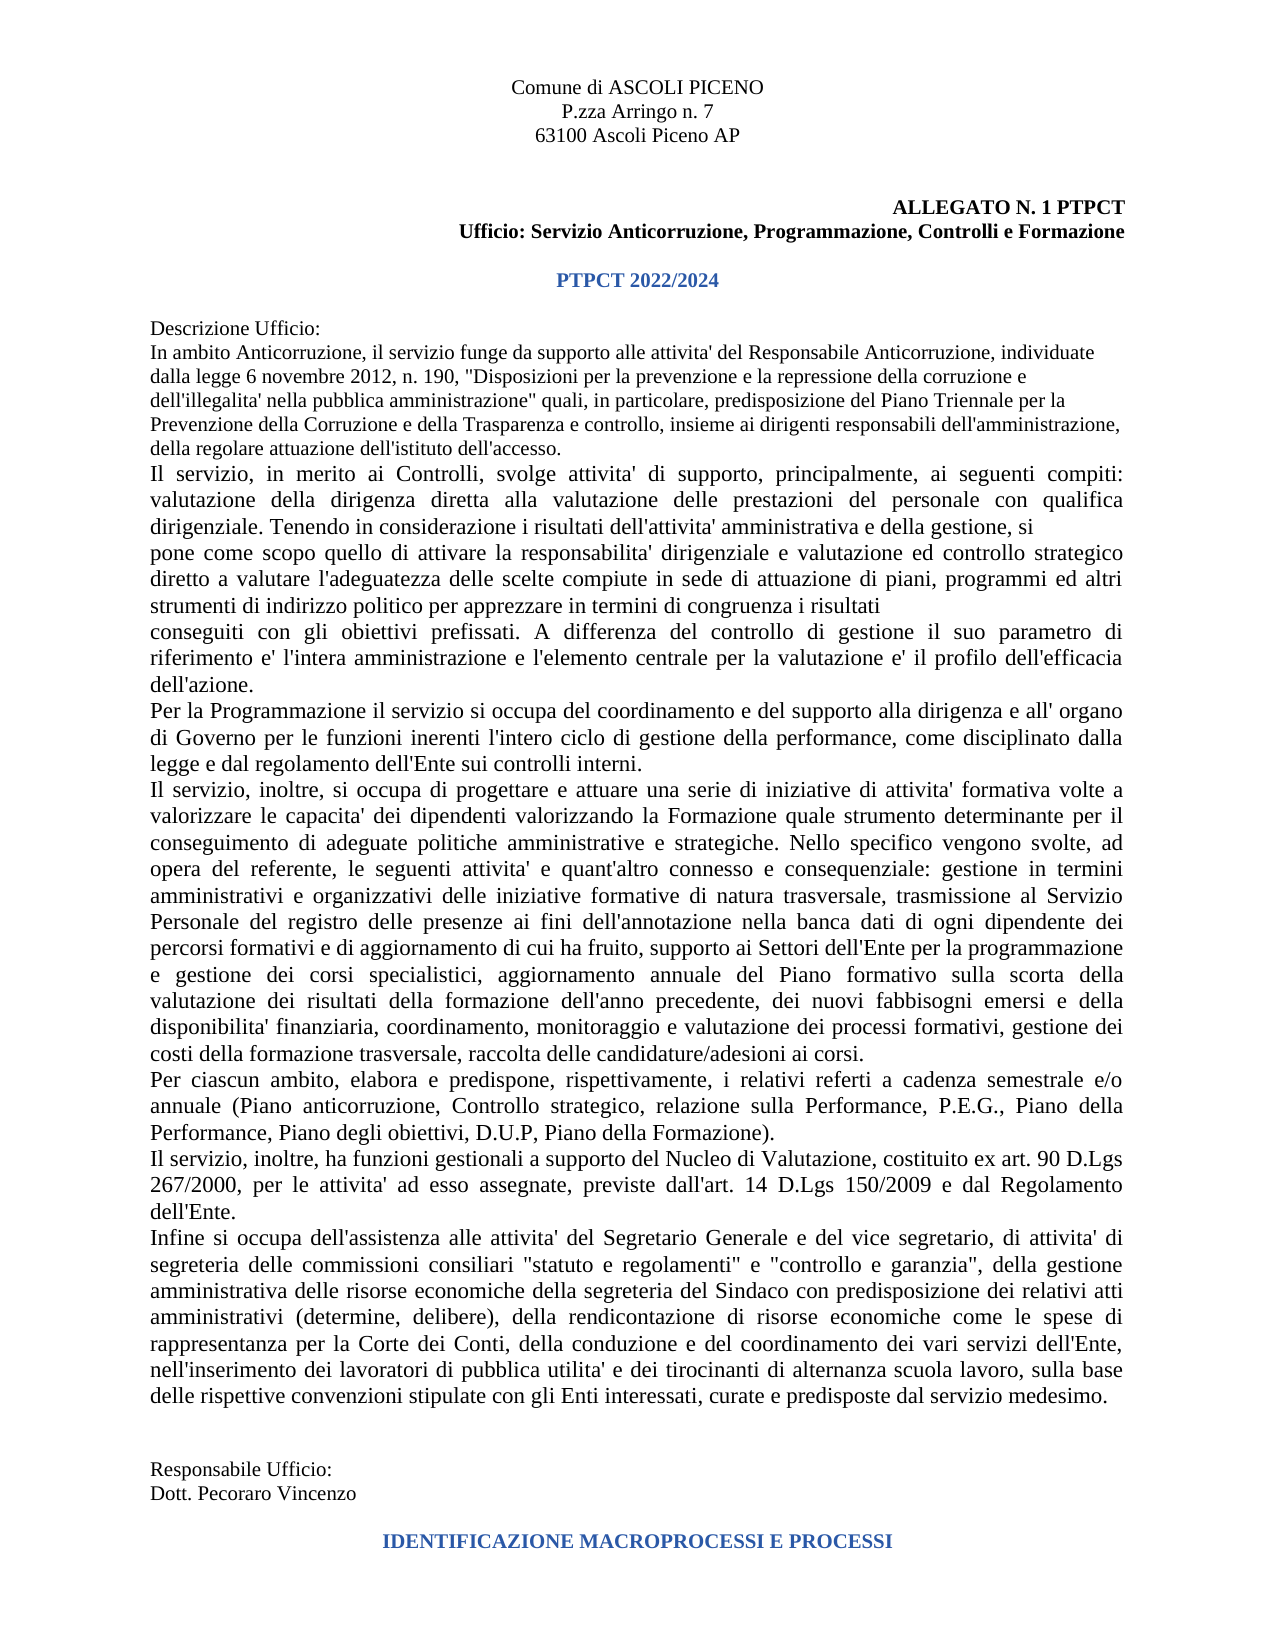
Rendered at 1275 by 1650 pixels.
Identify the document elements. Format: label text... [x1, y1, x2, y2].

text P.zza Arringo n. 7 [150, 99, 1125, 123]
text Il servizio, inoltre, si occupa di progettare e attuare una serie di iniziative di attivita' formativa volte a valorizzare le capacita' dei dipendenti valorizzando la Formazione quale strumento determinante per il conseguimento di adeguate politiche amministrative e strategiche. Nello specifico vengono svolte, ad opera del referente, le seguenti attivita' e quant'altro connesso e consequenziale: gestione in termini amministrativi e organizzativi delle iniziative formative di natura trasversale, trasmissione al Servizio Personale del registro delle presenze ai fini dell'annotazione nella banca dati di ogni dipendente dei percorsi formativi e di aggiornamento di cui ha fruito, supporto ai Settori dell'Ente per la programmazione e gestione dei corsi specialistici, aggiornamento annuale del Piano formativo sulla scorta della valutazione dei risultati della formazione dell'anno precedente, dei nuovi fabbisogni emersi e della disponibilita' finanziaria, coordinamento, monitoraggio e valutazione dei processi formativi, gestione dei costi della formazione trasversale, raccolta delle candidature/adesioni ai corsi. [150, 776, 1125, 1066]
text PTPCT 2022/2024 [150, 267, 1125, 292]
text Per la Programmazione il servizio si occupa del coordinamento e del supporto alla dirigenza e all' organo di Governo per le funzioni inerenti l'intero ciclo di gestione della performance, come disciplinato dalla legge e dal regolamento dell'Ente sui controlli interni. [150, 697, 1125, 776]
text ALLEGATO N. 1 PTPCT [150, 195, 1125, 219]
text Ufficio: Servizio Anticorruzione, Programmazione, Controlli e Formazione [150, 219, 1125, 243]
text Il servizio, in merito ai Controlli, svolge attivita' di supporto, principalmente, ai seguenti compiti: valutazione della dirigenza diretta alla valutazione delle prestazioni del personale con qualifica dirigenziale. Tenendo in considerazione i risultati dell'attivita' amministrativa e della gestione, si [150, 460, 1125, 539]
text Per ciascun ambito, elabora e predispone, rispettivamente, i relativi referti a cadenza semestrale e/o annuale (Piano anticorruzione, Controllo strategico, relazione sulla Performance, P.E.G., Piano della Performance, Piano degli obiettivi, D.U.P, Piano della Formazione). [150, 1066, 1125, 1145]
text Dott. Pecoraro Vincenzo [150, 1481, 1125, 1505]
text 63100 Ascoli Piceno AP [150, 123, 1125, 147]
text conseguiti con gli obiettivi prefissati. A differenza del controllo di gestione il suo parametro di riferimento e' l'intera amministrazione e l'elemento centrale per la valutazione e' il profilo dell'efficacia dell'azione. [150, 618, 1125, 697]
text Infine si occupa dell'assistenza alle attivita' del Segretario Generale e del vice segretario, di attivita' di segreteria delle commissioni consiliari "statuto e regolamenti" e "controllo e garanzia", della gestione amministrativa delle risorse economiche della segreteria del Sindaco con predisposizione dei relativi atti amministrativi (determine, delibere), della rendicontazione di risorse economiche come le spese di rappresentanza per la Corte dei Conti, della conduzione e del coordinamento dei vari servizi dell'Ente, nell'inserimento dei lavoratori di pubblica utilita' e dei tirocinanti di alternanza scuola lavoro, sulla base delle rispettive convenzioni stipulate con gli Enti interessati, curate e predisposte dal servizio medesimo. [150, 1224, 1125, 1409]
text IDENTIFICAZIONE MACROPROCESSI E PROCESSI [150, 1529, 1125, 1553]
text Responsabile Ufficio: [150, 1457, 1125, 1481]
text In ambito Anticorruzione, il servizio funge da supporto alle attivita' del Responsabile Anticorruzione, individuate dalla legge 6 novembre 2012, n. 190, "Disposizioni per la prevenzione e la repressione della corruzione e dell'illegalita' nella pubblica amministrazione" quali, in particolare, predisposizione del Piano Triennale per la Prevenzione della Corruzione e della Trasparenza e controllo, insieme ai dirigenti responsabili dell'amministrazione, della regolare attuazione dell'istituto dell'accesso. [150, 340, 1125, 460]
text Descrizione Ufficio: [150, 316, 1125, 340]
text Comune di ASCOLI PICENO [150, 75, 1125, 99]
text Il servizio, inoltre, ha funzioni gestionali a supporto del Nucleo di Valutazione, costituito ex art. 90 D.Lgs 267/2000, per le attivita' ad esso assegnate, previste dall'art. 14 D.Lgs 150/2009 e dal Regolamento dell'Ente. [150, 1145, 1125, 1224]
text pone come scopo quello di attivare la responsabilita' dirigenziale e valutazione ed controllo strategico diretto a valutare l'adeguatezza delle scelte compiute in sede di attuazione di piani, programmi ed altri strumenti di indirizzo politico per apprezzare in termini di congruenza i risultati [150, 539, 1125, 618]
